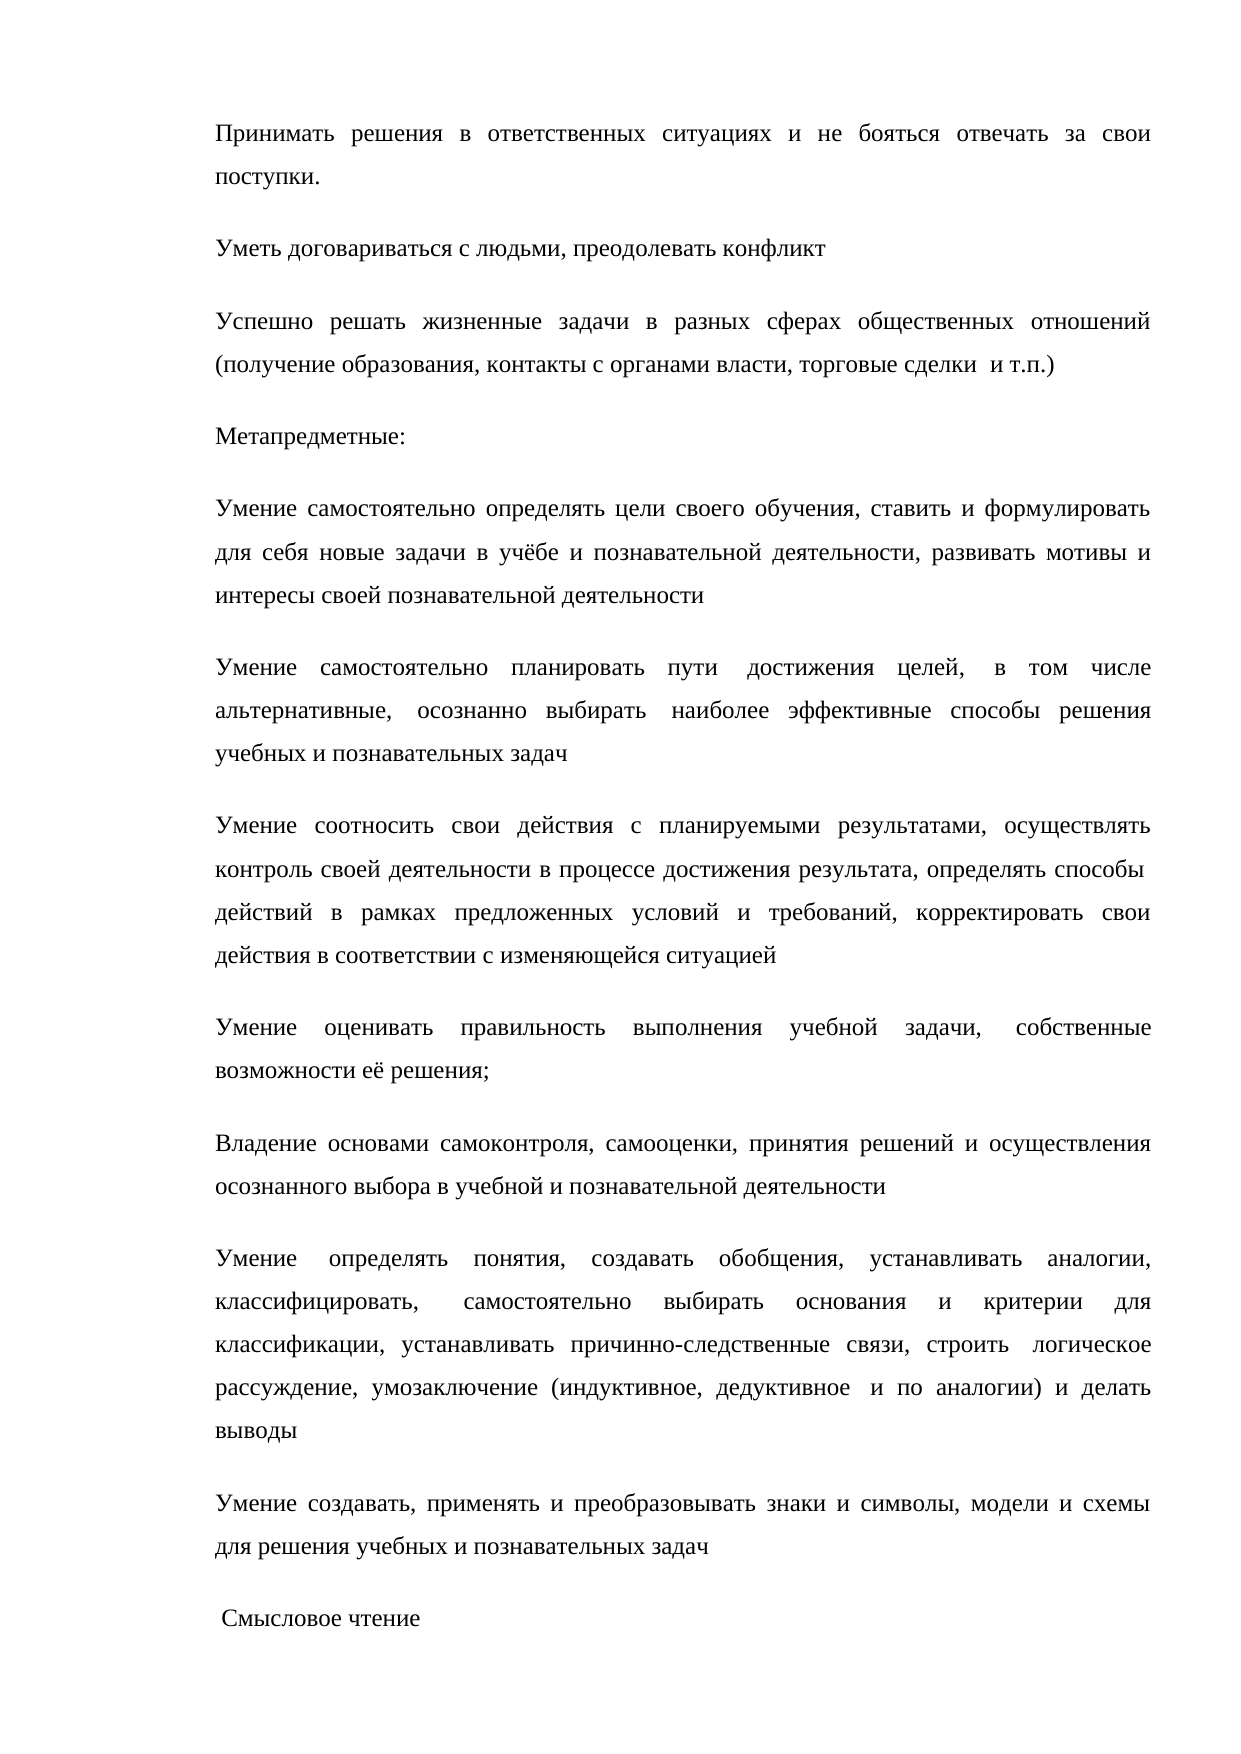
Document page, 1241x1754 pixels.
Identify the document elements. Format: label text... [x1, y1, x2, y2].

text Умение соотносить свои действия с планируемыми результатами, осуществлять контроль своей деятельности в процессе достижения результата, определять способы действий в рамках предложенных условий и требований, корректировать свои действия в соответствии с изменяющейся ситуацией [215, 811, 1152, 969]
text Умение оценивать правильность выполнения учебной задачи, собственные возможности её решения; [215, 1012, 1152, 1084]
text Смысловое чтение [215, 1603, 1152, 1632]
text Умение создавать, применять и преобразовывать знаки и символы, модели и схемы для решения учебных и познавательных задач [215, 1488, 1152, 1560]
text Умение определять понятия, создавать обобщения, устанавливать аналогии, классифицировать, самостоятельно выбирать основания и критерии для классификации, устанавливать причинно-следственные связи, строить логическое рассуждение, умозаключение (индуктивное, дедуктивное и по аналогии) и делать выводы [215, 1243, 1152, 1444]
text Принимать решения в ответственных ситуациях и не бояться отвечать за свои поступки. [215, 118, 1152, 190]
text Уметь договариваться с людьми, преодолевать конфликт [215, 233, 1152, 262]
text Умение самостоятельно планировать пути достижения целей, в том числе альтернативные, осознанно выбирать наиболее эффективные способы решения учебных и познавательных задач [215, 652, 1152, 767]
text Успешно решать жизненные задачи в разных сферах общественных отношений (получение образования, контакты с органами власти, торговые сделки и т.п.) [215, 306, 1152, 378]
text Умение самостоятельно определять цели своего обучения, ставить и формулировать для себя новые задачи в учёбе и познавательной деятельности, развивать мотивы и интересы своей познавательной деятельности [215, 493, 1152, 608]
text Метапредметные: [215, 421, 1152, 450]
text Владение основами самоконтроля, самооценки, принятия решений и осуществления осознанного выбора в учебной и познавательной деятельности [215, 1128, 1152, 1199]
